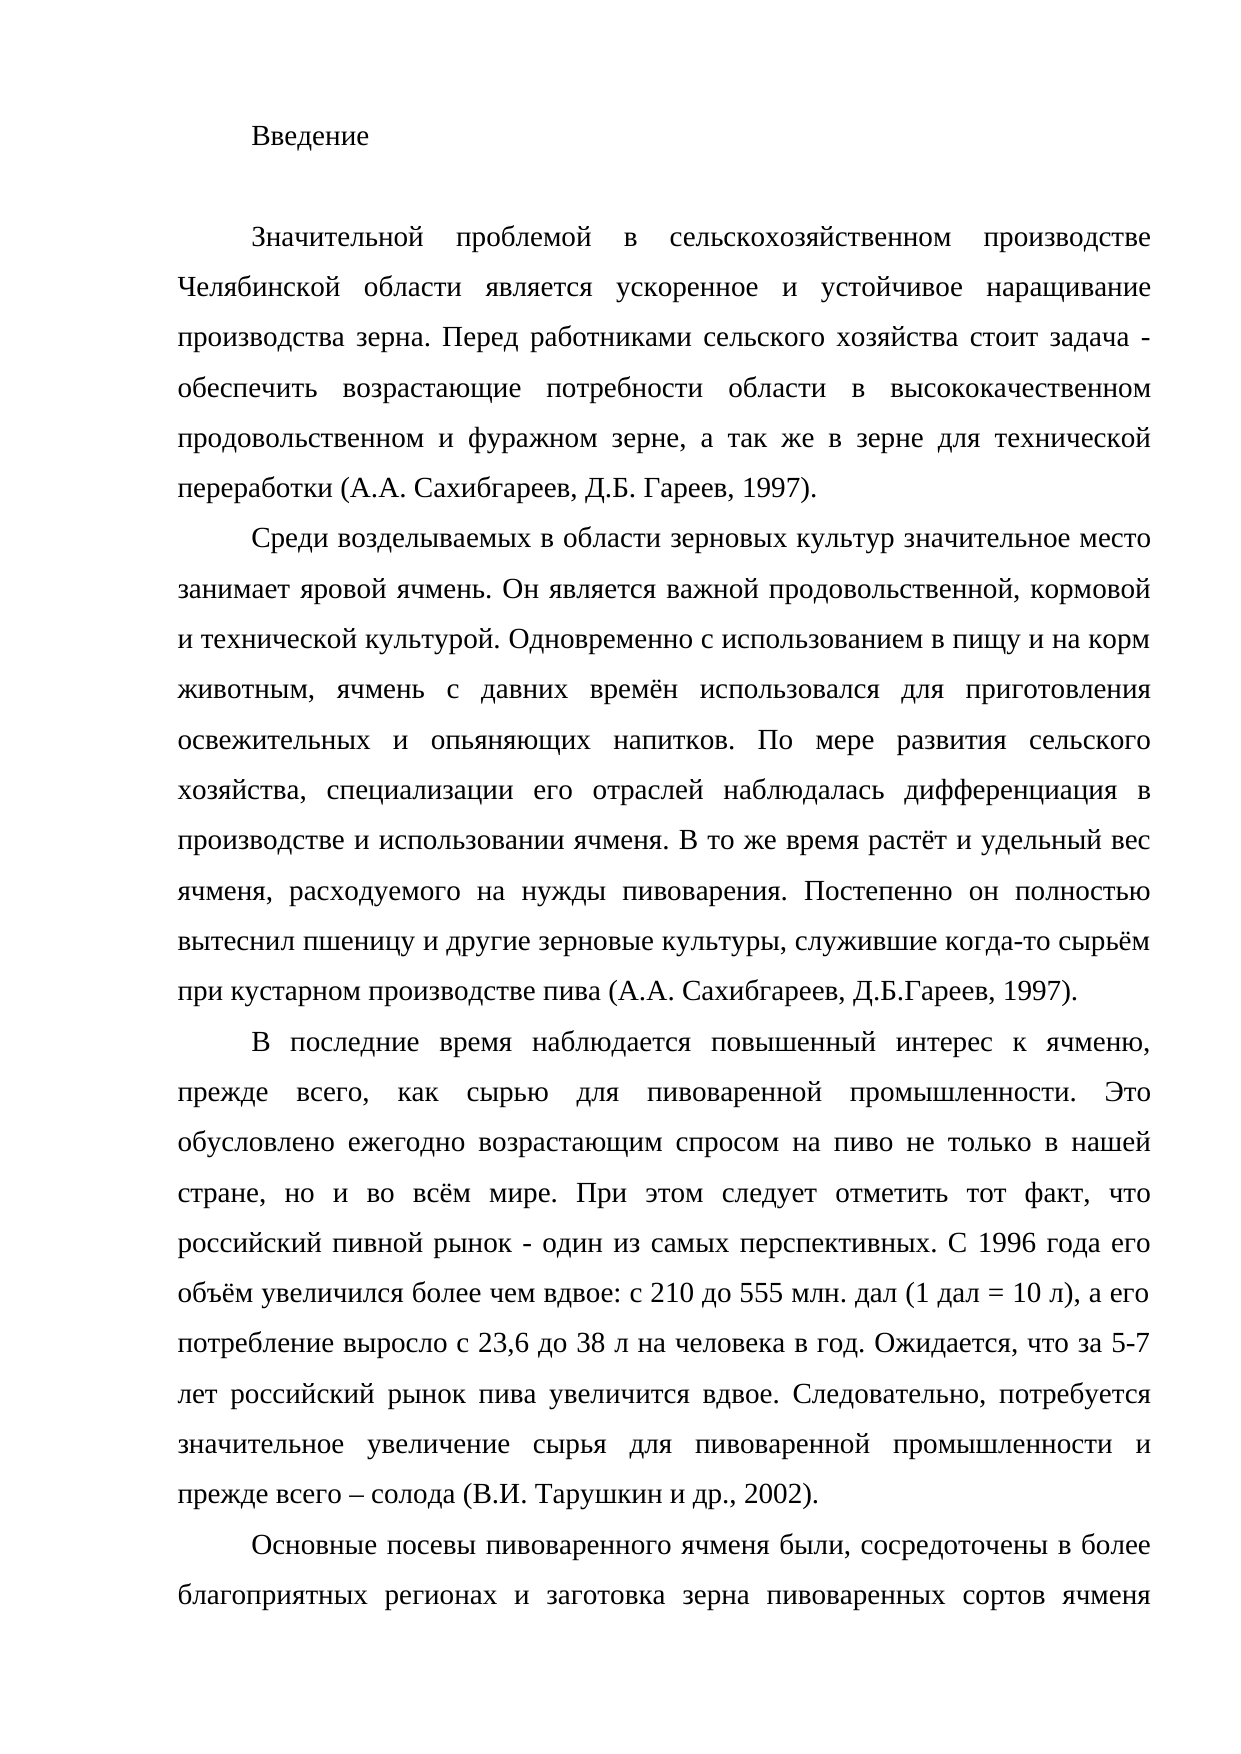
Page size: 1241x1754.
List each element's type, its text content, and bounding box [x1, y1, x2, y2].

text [177, 1527, 1152, 1611]
text Введение [177, 118, 1152, 152]
text Среди возделываемых в области зерновых культур значительное место занимает яровой ячмень. Он является важной продовольственной, кормовой и технической культурой. Одновременно с использованием в пищу и на корм животным, ячмень с давних времён использовался для приготовления освежительных и опьяняющих напитков. По мере развития сельского хозяйства, специализации его отраслей наблюдалась дифференциация в производстве и использовании ячменя. В то же время растёт и удельный вес ячменя, расходуемого на нужды пивоварения. Постепенно он полностью вытеснил пшеницу и другие зерновые культуры, служившие когда-то сырьём при кустарном производстве пива (А.А. Сахибгареев, Д.Б.Гареев, 1997). [177, 521, 1152, 1007]
text В последние время наблюдается повышенный интерес к ячменю, прежде всего, как сырью для пивоваренной промышленности. Это обусловлено ежегодно возрастающим спросом на пиво не только в нашей стране, но и во всём мире. При этом следует отметить тот факт, что российский пивной рынок - один из самых перспективных. С 1996 года его объём увеличился более чем вдвое: с 210 до 555 млн. дал (1 дал = 10 л), а его потребление выросло с 23,6 до 38 л на человека в год. Ожидается, что за 5-7 лет российский рынок пива увеличится вдвое. Следовательно, потребуется значительное увеличение сырья для пивоваренной промышленности и прежде всего – солода (В.И. Тарушкин и др., 2002). [177, 1024, 1152, 1510]
text Значительной проблемой в сельскохозяйственном производстве Челябинской области является ускоренное и устойчивое наращивание производства зерна. Перед работниками сельского хозяйства стоит задача - обеспечить возрастающие потребности области в высококачественном продовольственном и фуражном зерне, а так же в зерне для технической переработки (А.А. Сахибгареев, Д.Б. Гареев, 1997). [177, 219, 1152, 504]
